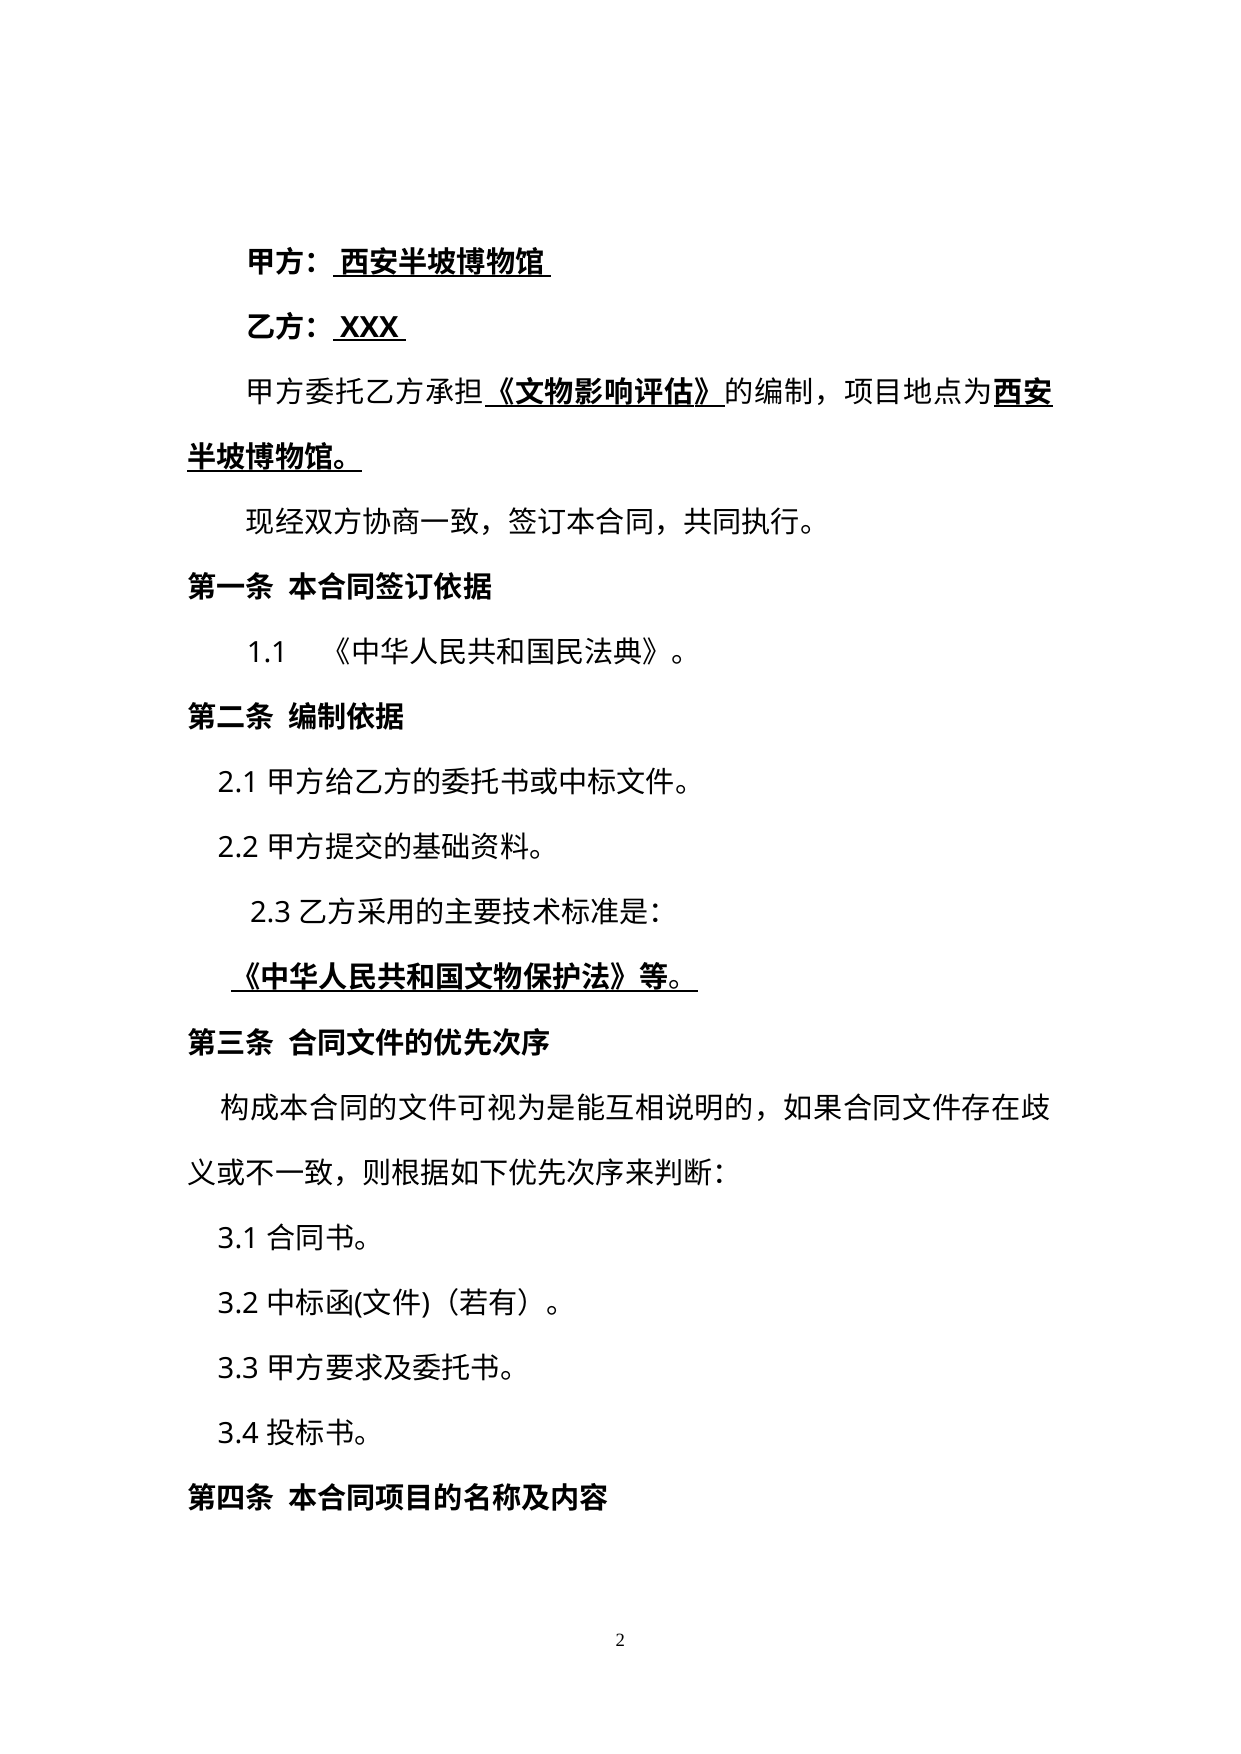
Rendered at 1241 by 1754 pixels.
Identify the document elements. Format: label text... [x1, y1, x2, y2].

text 2.1 甲方给乙方的委托书或中标文件。 [187, 747, 1053, 812]
text 构成本合同的文件可视为是能互相说明的，如果合同文件存在歧义或不一致，则根据如下优先次序来判断： [187, 1073, 1053, 1203]
text 第一条 本合同签订依据 [187, 552, 1053, 617]
text 现经双方协商一致，签订本合同，共同执行。 [187, 487, 1053, 552]
text 2.3 乙方采用的主要技术标准是： [187, 877, 1053, 942]
text 第四条 本合同项目的名称及内容 [187, 1463, 1053, 1528]
text 第三条 合同文件的优先次序 [187, 1008, 1053, 1073]
text 3.1 合同书。 [187, 1203, 1053, 1268]
subtitle 《中华人民共和国文物保护法》等。 [187, 942, 1053, 1007]
text 3.4 投标书。 [187, 1398, 1053, 1463]
text 乙方： XXX [187, 292, 1053, 357]
text 第二条 编制依据 [187, 682, 1053, 747]
text 3.2 中标函(文件)（若有）。 [187, 1268, 1053, 1333]
list 《中华人民共和国民法典》。 [247, 617, 1053, 682]
text 甲方： 西安半坡博物馆 [187, 227, 1053, 292]
text 甲方委托乙方承担《文物影响评估》的编制，项目地点为西安半坡博物馆。 [187, 357, 1053, 487]
text 3.3 甲方要求及委托书。 [187, 1333, 1053, 1398]
text 2.2 甲方提交的基础资料。 [187, 812, 1053, 877]
